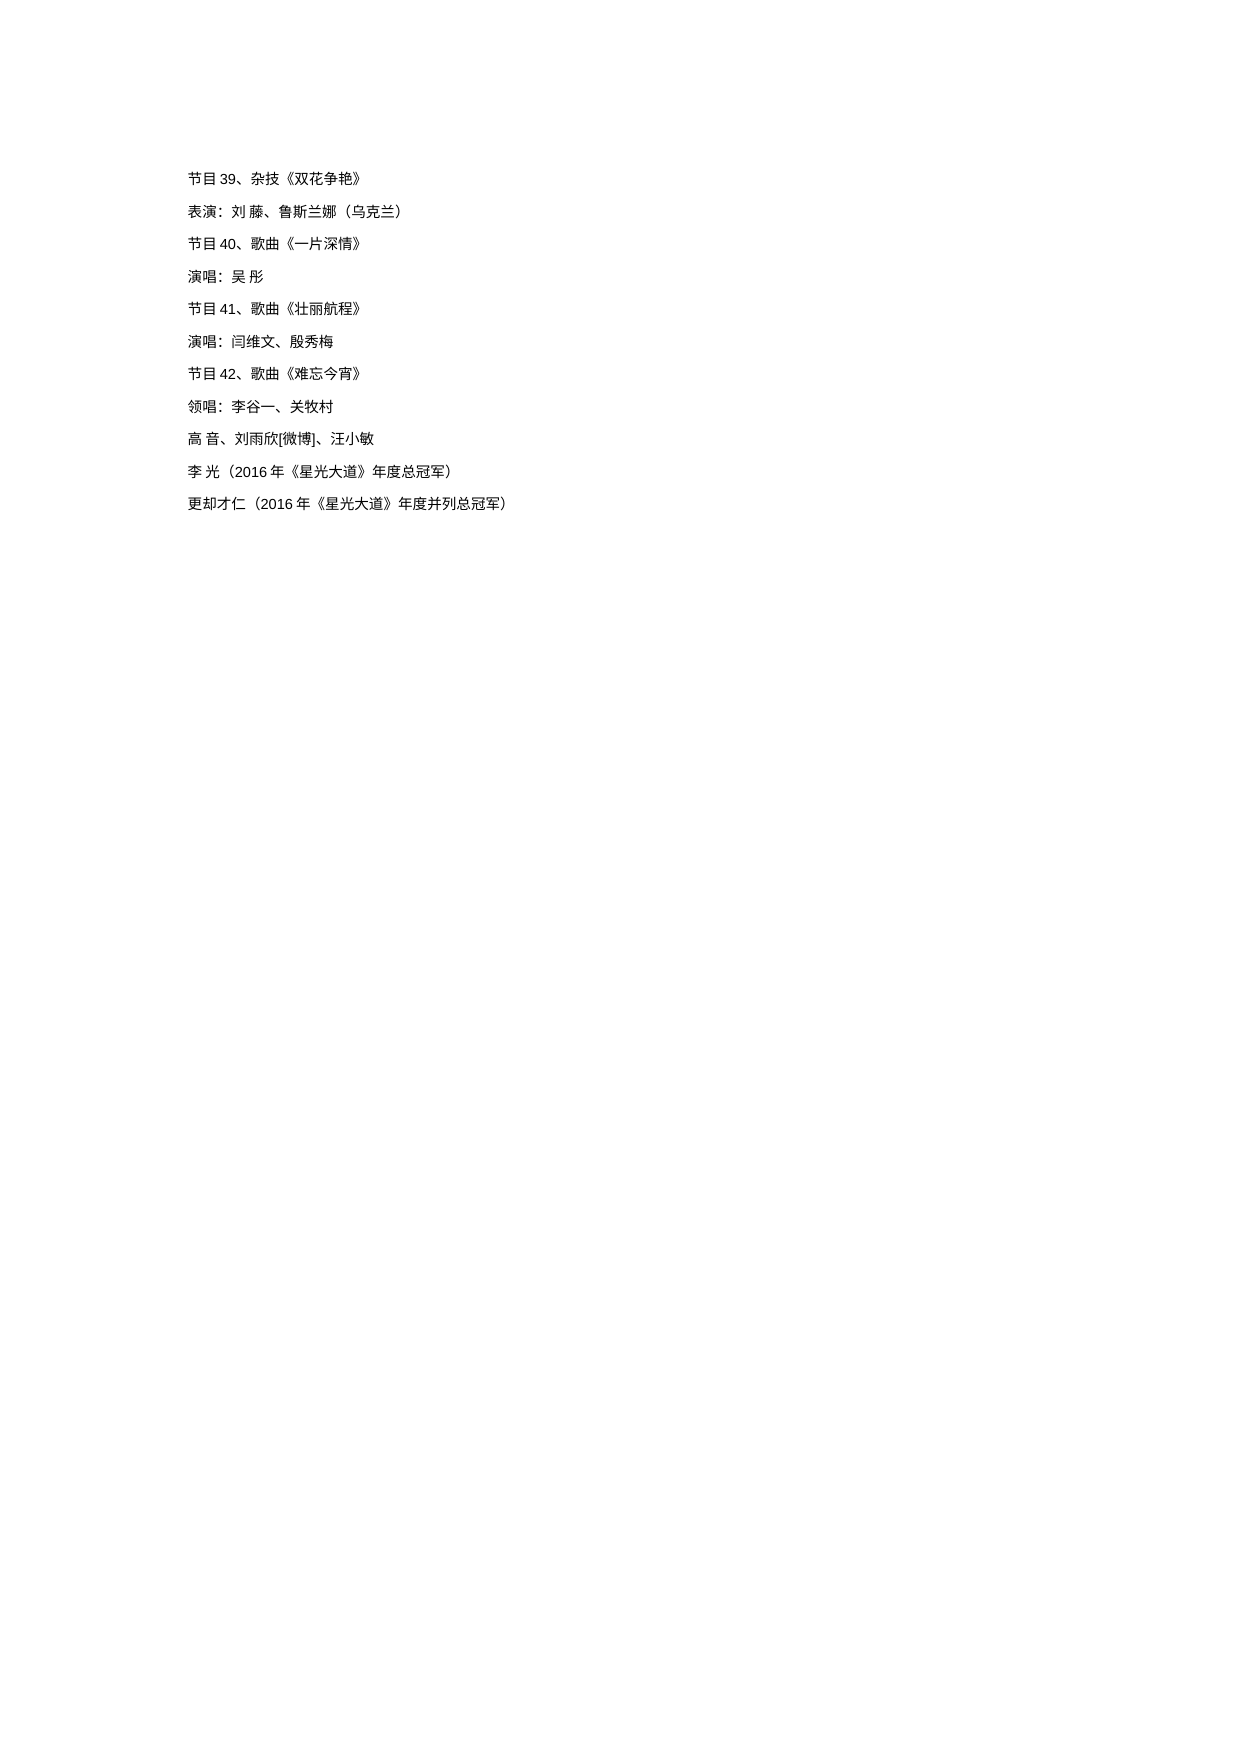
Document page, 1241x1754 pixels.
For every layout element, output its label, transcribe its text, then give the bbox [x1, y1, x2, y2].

text 高 音、刘雨欣[微博]、汪小敏 [187, 422, 1053, 454]
text 演唱：闫维文、殷秀梅 [187, 324, 1053, 357]
text 领唱：李谷一、关牧村 [187, 389, 1053, 422]
text ​节目42、歌曲《难忘今宵》 [187, 357, 1053, 389]
text 演唱：吴 彤 [187, 259, 1053, 292]
text 节目41、歌曲《壮丽航程》 [187, 292, 1053, 324]
text 节目40、歌曲《一片深情》 [187, 227, 1053, 259]
text 李 光（2016年《星光大道》年度总冠军） [187, 454, 1053, 487]
text 更却才仁（2016年《星光大道》年度并列总冠军） [187, 487, 1053, 519]
text 表演：刘 藤、鲁斯兰娜（乌克兰） [187, 194, 1053, 227]
text 节目39、杂技《双花争艳》 [187, 162, 1053, 194]
